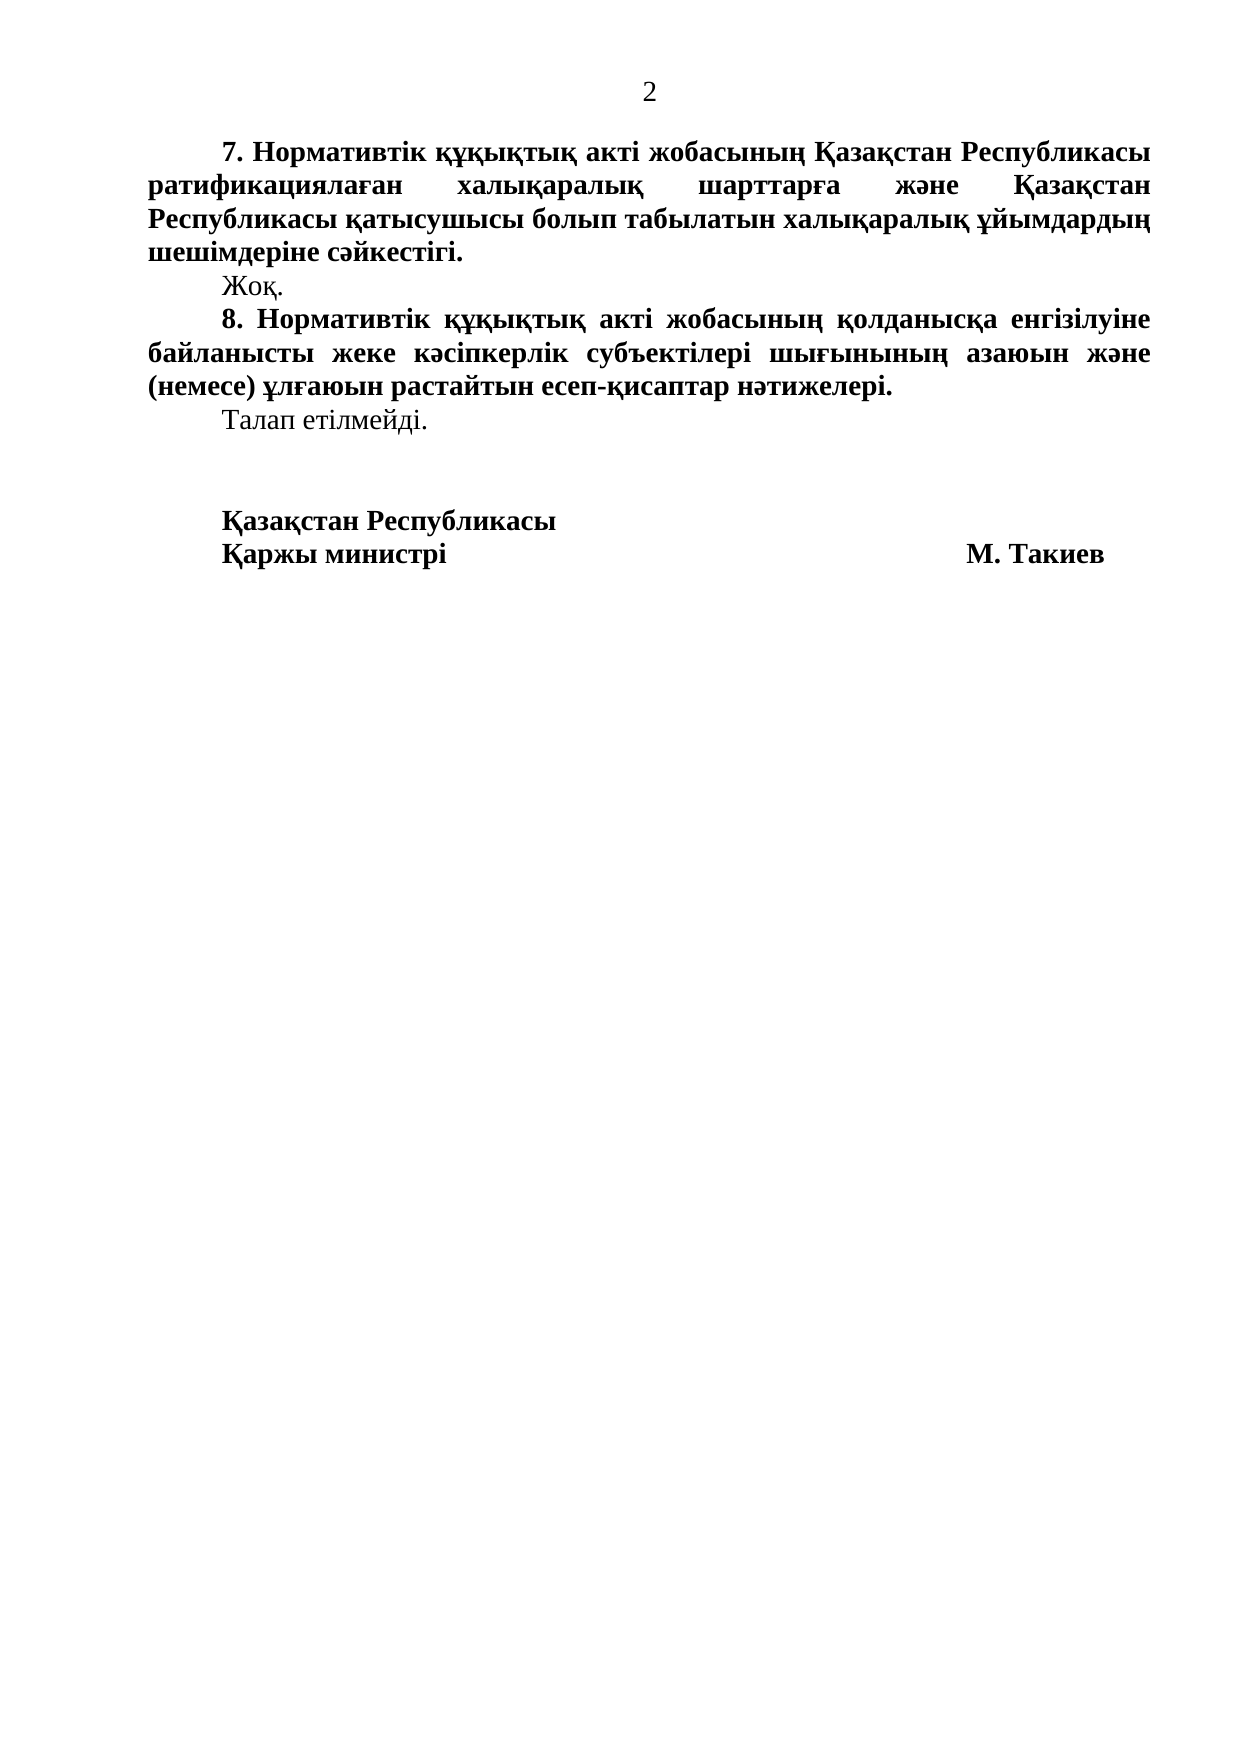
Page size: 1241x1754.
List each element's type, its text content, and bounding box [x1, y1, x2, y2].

text Қаржы министрі М. Такиев [148, 536, 1152, 634]
text 7. Нормативтік құқықтық акті жобасының Қазақстан Республикасы ратификациялаған халықаралық шарттарға және Қазақстан Республикасы қатысушысы болып табылатын халықаралық ұйымдардың шешімдеріне сәйкестігі. [148, 134, 1152, 268]
text Жоқ. [148, 268, 1152, 301]
text Қазақстан Республикасы [148, 503, 1152, 536]
text Талап етілмейді. [148, 402, 1152, 436]
text 8. Нормативтік құқықтық акті жобасының қолданысқа енгізілуіне байланысты жеке кәсіпкерлік субъектілері шығынының азаюын және (немесе) ұлғаюын растайтын есеп-қисаптар нәтижелері. [148, 301, 1152, 402]
